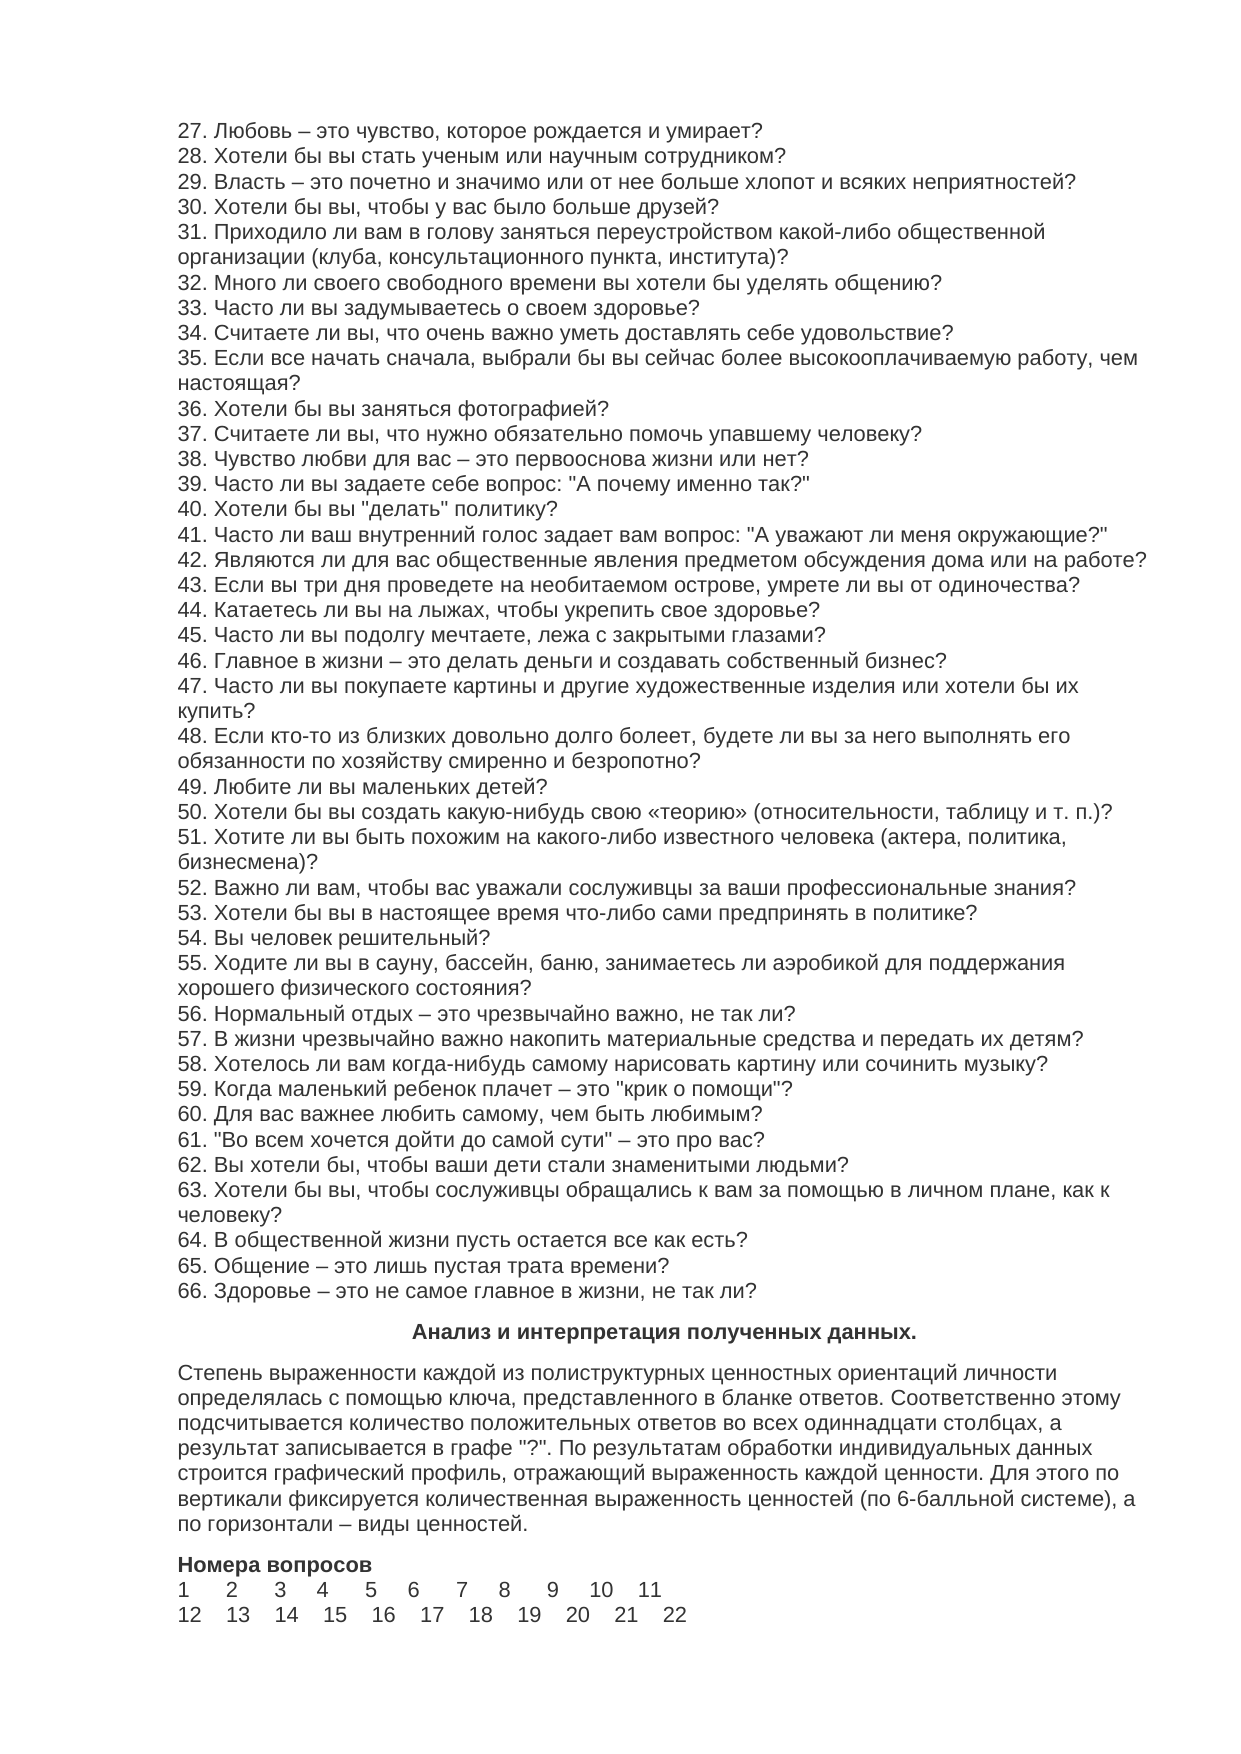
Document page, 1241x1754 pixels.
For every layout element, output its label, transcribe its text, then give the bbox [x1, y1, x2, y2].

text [177, 118, 1152, 1303]
text Анализ и интерпретация полученных данных. [177, 1318, 1152, 1344]
text Степень выраженности каждой из полиструктурных ценностных ориентаций личности определялась с помощью ключа, представленного в бланке ответов. Соответственно этому подсчитывается количество положительных ответов во всех одиннадцати столбцах, а результат записывается в графе "?". По результатам обработки индивидуальных данных строится графический профиль, отражающий выраженность каждой ценности. Для этого по вертикали фиксируется количественная выраженность ценностей (по 6-балльной системе), а по горизонтали – виды ценностей. [177, 1359, 1152, 1536]
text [177, 1551, 1152, 1627]
